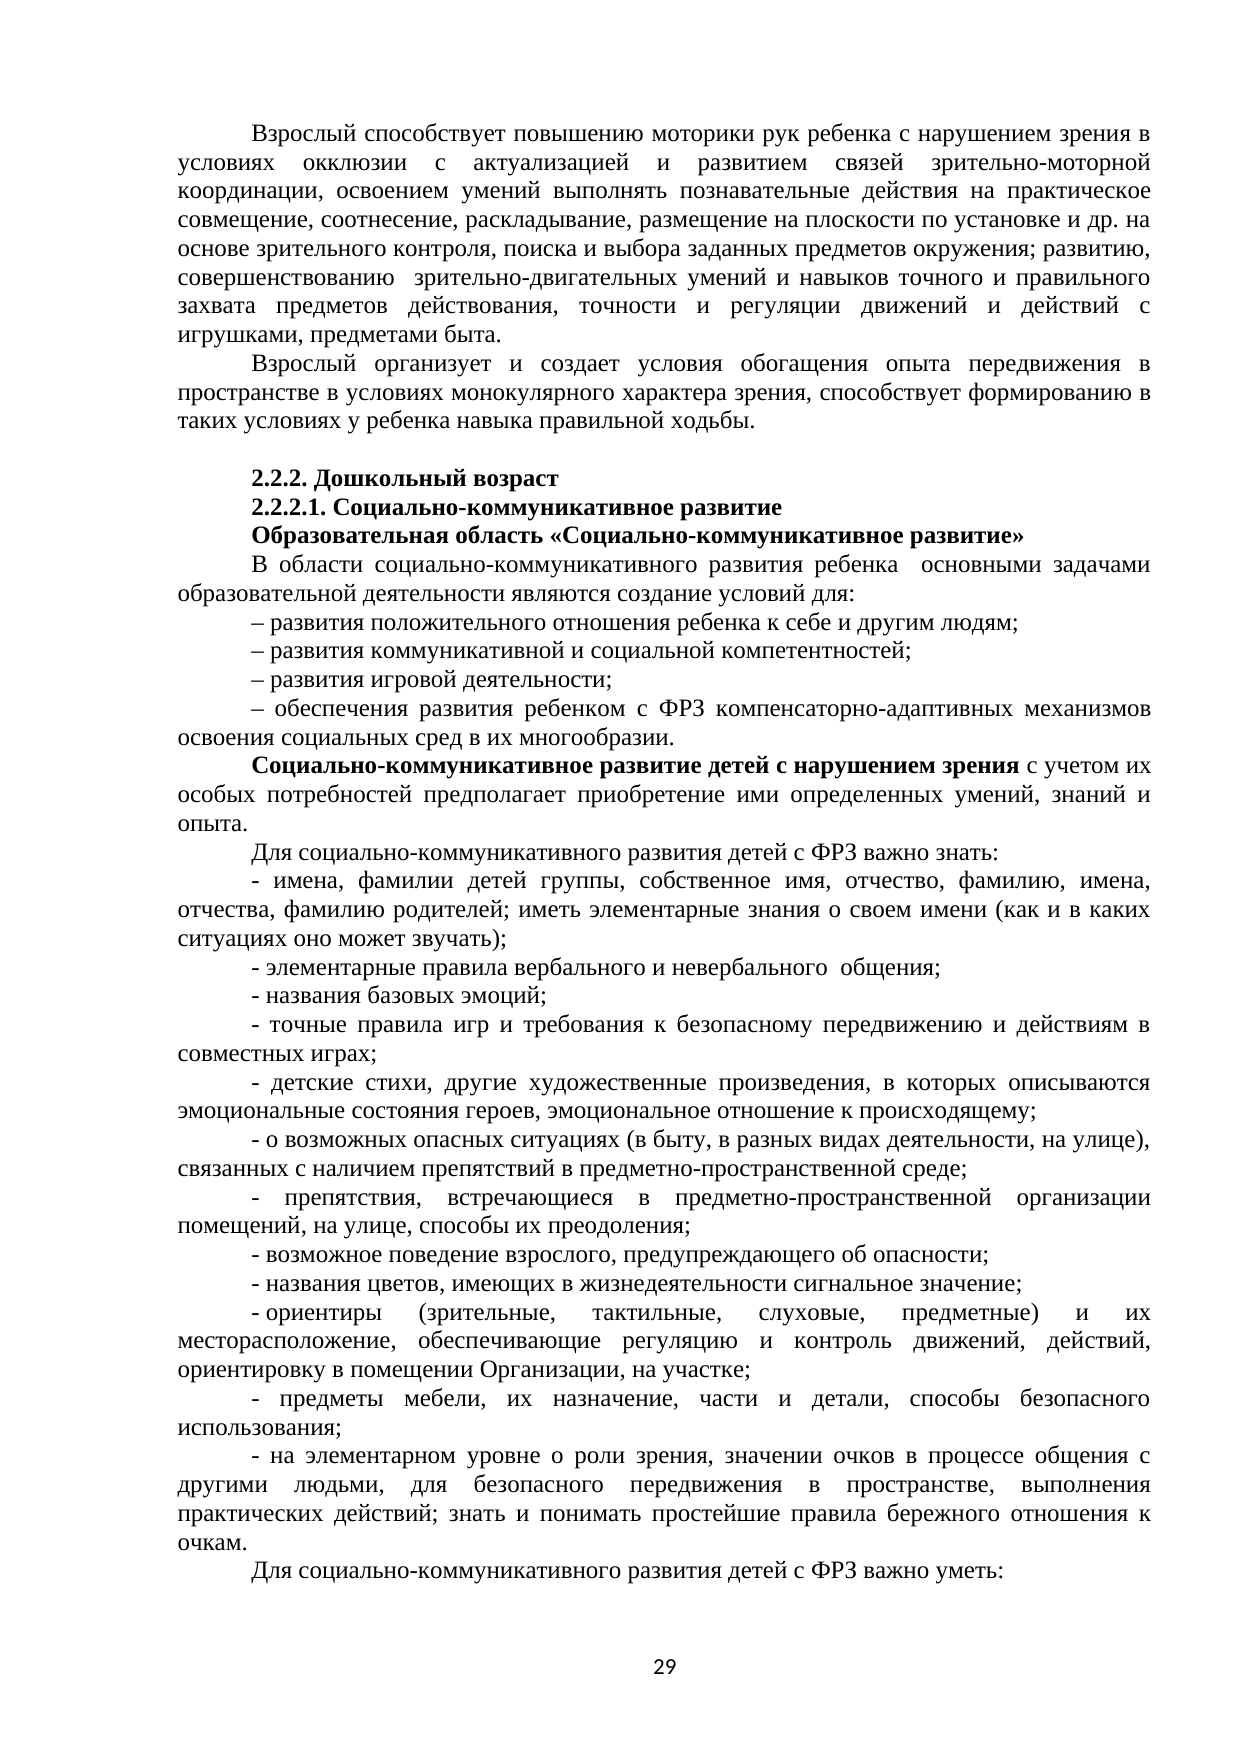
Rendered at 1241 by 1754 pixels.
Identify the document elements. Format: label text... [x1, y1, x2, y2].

text – обеспечения развития ребенком c ФРЗ компенсаторно-адаптивных механизмов освоения социальных сред в их многообразии. [177, 693, 1152, 751]
text - точные правила игр и требования к безопасному передвижению и действиям в совместных играх; [177, 1009, 1152, 1067]
text - препятствия, встречающиеся в предметно-пространственной организации помещений, на улице, способы их преодоления; [177, 1182, 1152, 1239]
text Социально-коммуникативное развитие детей с нарушением зрения с учетом их особых потребностей предполагает приобретение ими определенных умений, знаний и опыта. [177, 751, 1152, 837]
text Для социально-коммуникативного развития детей с ФРЗ важно уметь: [177, 1556, 1152, 1584]
text - возможное поведение взрослого, предупреждающего об опасности; [177, 1239, 1152, 1268]
text - на элементарном уровне о роли зрения, значении очков в процессе общения с другими людьми, для безопасного передвижения в пространстве, выполнения практических действий; знать и понимать простейшие правила бережного отношения к очкам. [177, 1441, 1152, 1556]
text – развития игровой деятельности; [177, 664, 1152, 693]
text Взрослый организует и создает условия обогащения опыта передвижения в пространстве в условиях монокулярного характера зрения, способствует формированию в таких условиях у ребенка навыка правильной ходьбы. [177, 348, 1152, 434]
text - названия базовых эмоций; [177, 981, 1152, 1009]
text Взрослый способствует повышению моторики рук ребенка с нарушением зрения в условиях окклюзии с актуализацией и развитием связей зрительно-моторной координации, освоением умений выполнять познавательные действия на практическое совмещение, соотнесение, раскладывание, размещение на плоскости по установке и др. на основе зрительного контроля, поиска и выбора заданных предметов окружения; развитию, совершенствованию зрительно-двигательных умений и навыков точного и правильного захвата предметов действования, точности и регуляции движений и действий с игрушками, предметами быта. [177, 118, 1152, 348]
text Образовательная область «Социально-коммуникативное развитие» [177, 521, 1152, 549]
text - имена, фамилии детей группы, собственное имя, отчество, фамилию, имена, отчества, фамилию родителей; иметь элементарные знания о своем имени (как и в каких ситуациях оно может звучать); [177, 866, 1152, 952]
text – развития коммуникативной и социальной компетентностей; [177, 636, 1152, 664]
text - детские стихи, другие художественные произведения, в которых описываются эмоциональные состояния героев, эмоциональное отношение к происходящему; [177, 1067, 1152, 1124]
text - о возможных опасных ситуациях (в быту, в разных видах деятельности, на улице), связанных с наличием препятствий в предметно-пространственной среде; [177, 1124, 1152, 1182]
text – развития положительного отношения ребенка к себе и другим людям; [177, 607, 1152, 636]
text - ориентиры (зрительные, тактильные, слуховые, предметные) и их месторасположение, обеспечивающие регуляцию и контроль движений, действий, ориентировку в помещении Организации, на участке; [177, 1297, 1152, 1383]
text Для социально-коммуникативного развития детей с ФРЗ важно знать: [177, 837, 1152, 866]
text 2.2.2. Дошкольный возраст [177, 463, 1152, 492]
text 2.2.2.1. Социально-коммуникативное развитие [177, 492, 1152, 521]
text В области социально-коммуникативного развития ребенка основными задачами образовательной деятельности являются создание условий для: [177, 549, 1152, 607]
text - элементарные правила вербального и невербального общения; [177, 952, 1152, 981]
text - названия цветов, имеющих в жизнедеятельности сигнальное значение; [177, 1268, 1152, 1297]
text - предметы мебели, их назначение, части и детали, способы безопасного использования; [177, 1383, 1152, 1441]
